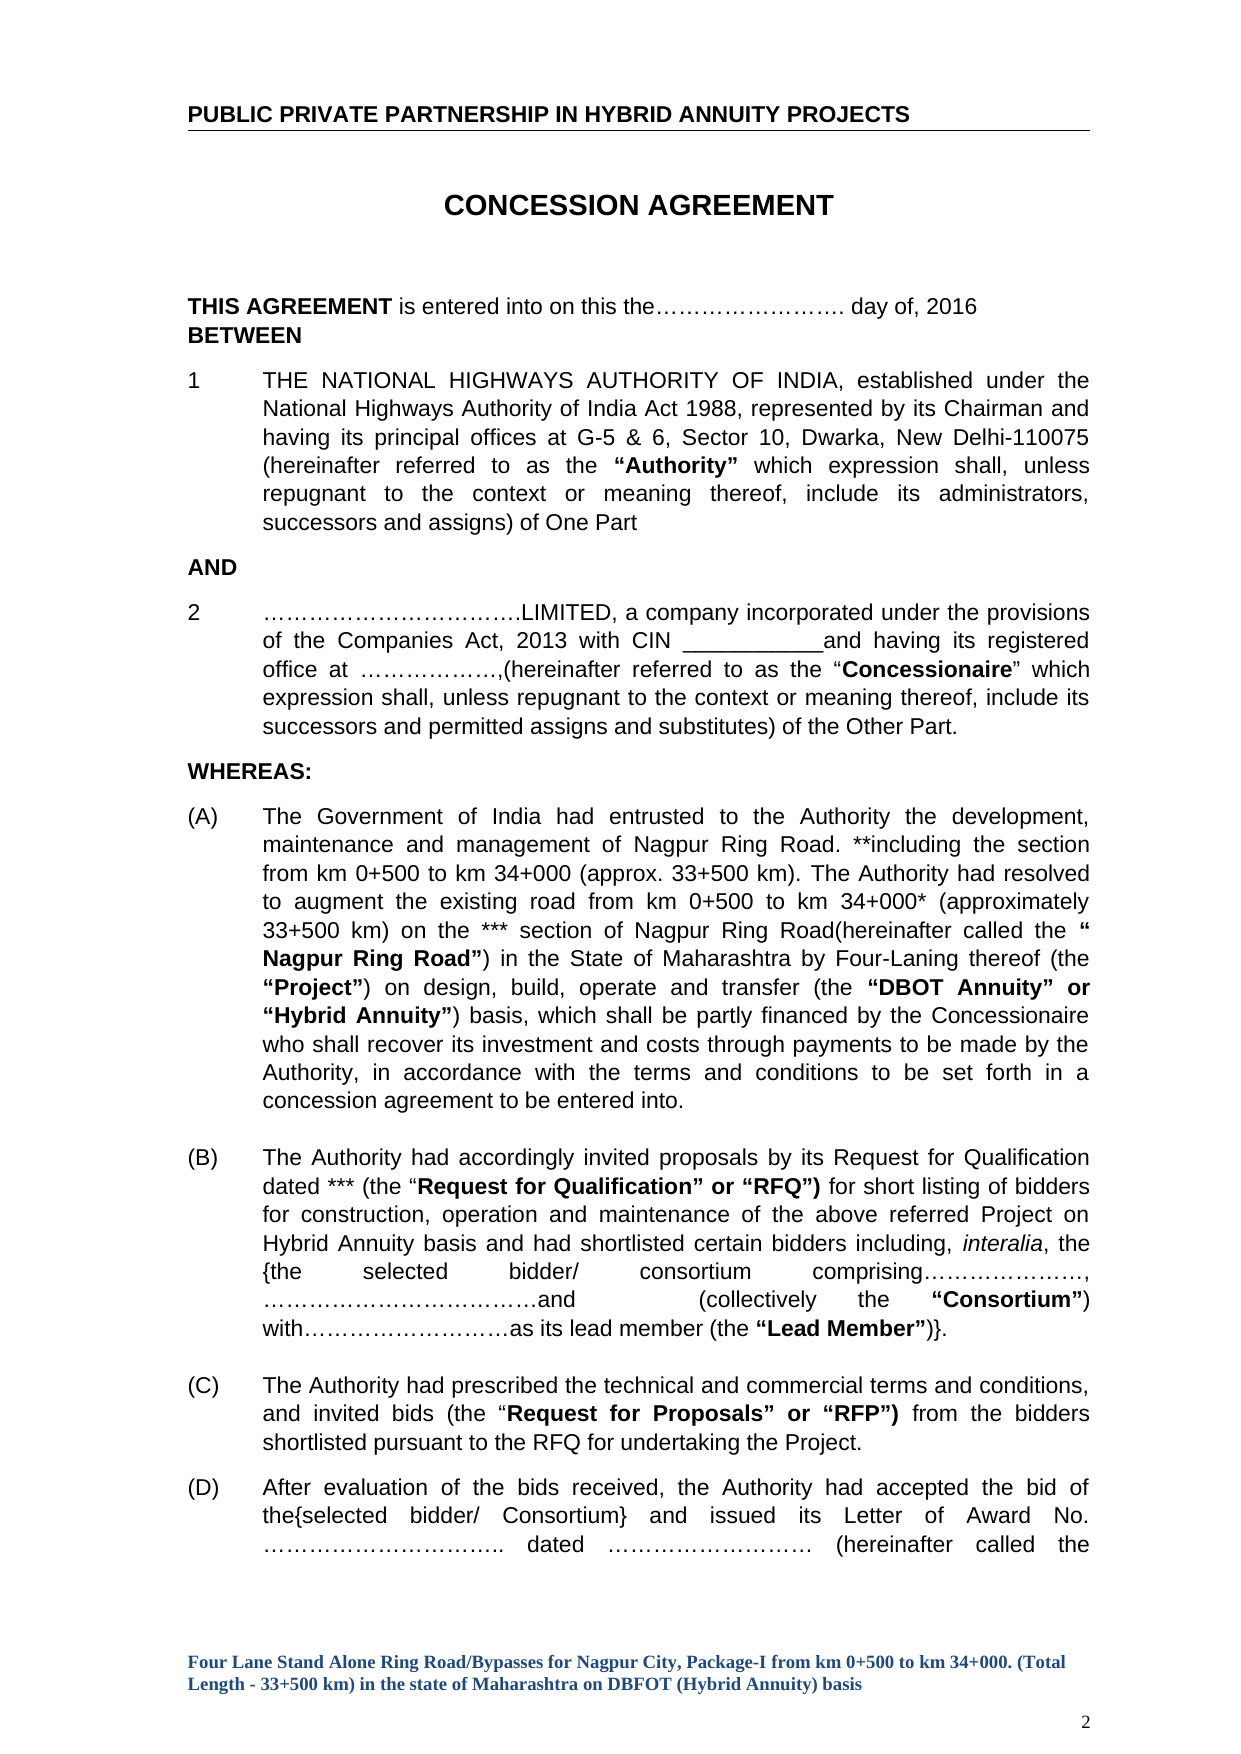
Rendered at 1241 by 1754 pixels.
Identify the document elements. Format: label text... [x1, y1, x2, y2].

text WHEREAS: [187, 758, 1090, 784]
text THIS AGREEMENT is entered into on this the……………………. day of, 2016 BETWEEN [187, 293, 1090, 348]
text 1 THE NATIONAL HIGHWAYS AUTHORITY OF INDIA, established under the National Highways Authority of India Act 1988, represented by its Chairman and having its principal offices at G-5 & 6, Sector 10, Dwarka, New Delhi-110075 (hereinafter referred to as the “Authority” which expression shall, unless repugnant to the context or meaning thereof, include its administrators, successors and assigns) of One Part [187, 367, 1090, 535]
text CONCESSION AGREEMENT [187, 187, 1090, 221]
list The Government of India had entrusted to the Authority the development, maintenance and management of Nagpur Ring Road. **including the section from km 0+500 to km 34+000 (approx. 33+500 km). The Authority had resolved to augment the existing road from km 0+500 to km 34+000* (approximately 33+500 km) on the *** section of Nagpur Ring Road(hereinafter called the “ Nagpur Ring Road”) in the State of Maharashtra by Four-Laning thereof (the “Project”) on design, build, operate and transfer (the “DBOT Annuity” or “Hybrid Annuity”) basis, which shall be partly financed by the Concessionaire who shall recover its investment and costs through payments to be made by the Authority, in accordance with the terms and conditions to be set forth in a concession agreement to be entered into. [187, 803, 1090, 1114]
list The Authority had prescribed the technical and commercial terms and conditions, and invited bids (the “Request for Proposals” or “RFP”) from the bidders shortlisted pursuant to the RFQ for undertaking the Project. [187, 1372, 1090, 1455]
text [187, 1474, 1090, 1557]
text 2 …………………………….LIMITED, a company incorporated under the provisions of the Companies Act, 2013 with CIN ___________and having its registered office at ………………,(hereinafter referred to as the “Concessionaire” which expression shall, unless repugnant to the context or meaning thereof, include its successors and permitted assigns and substitutes) of the Other Part. [187, 599, 1090, 739]
list The Authority had accordingly invited proposals by its Request for Qualification dated *** (the “Request for Qualification” or “RFQ”) for short listing of bidders for construction, operation and maintenance of the above referred Project on Hybrid Annuity basis and had shortlisted certain bidders including, interalia, the {the selected bidder/ consortium comprising…………………,………………………………and (collectively the “Consortium”) with………………………as its lead member (the “Lead Member”)}. [187, 1144, 1090, 1341]
text AND [187, 554, 1090, 580]
